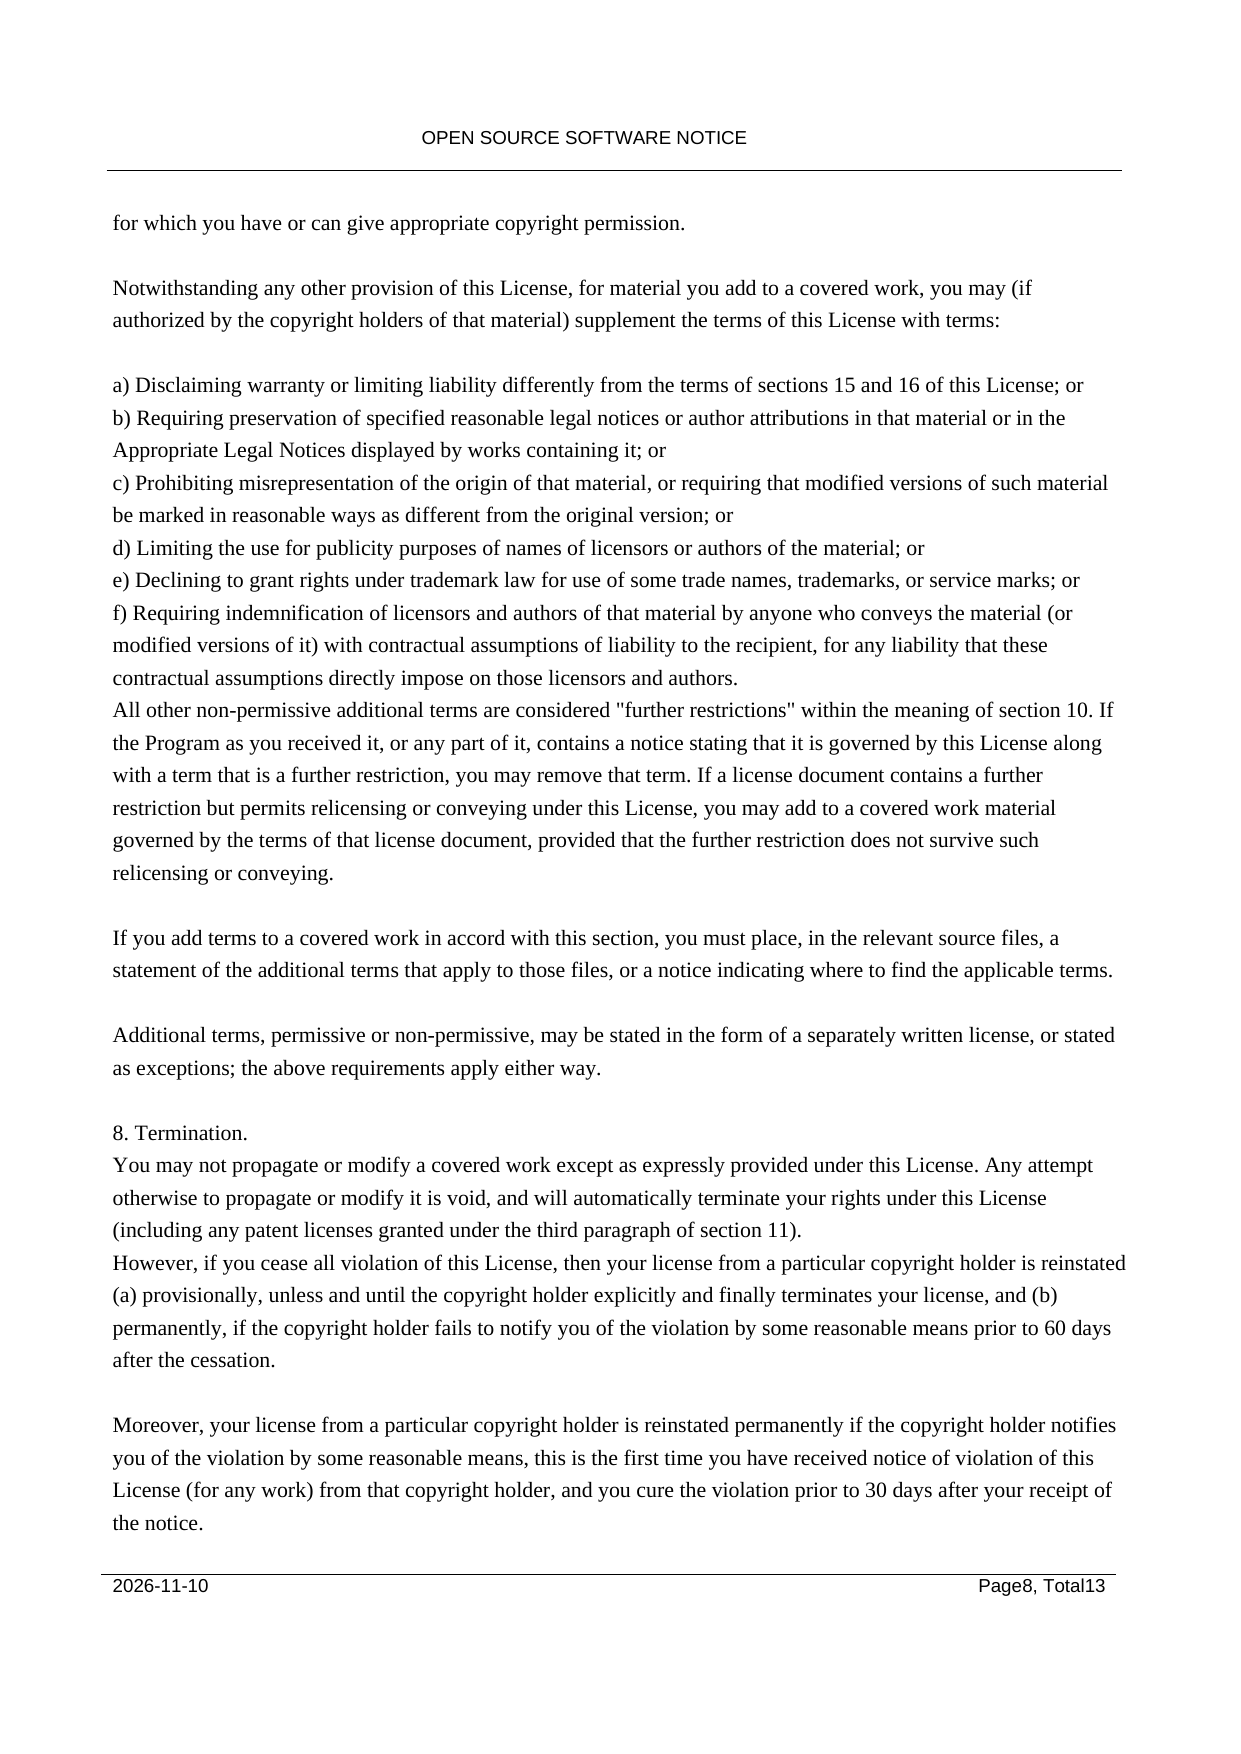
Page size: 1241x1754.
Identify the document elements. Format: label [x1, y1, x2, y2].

text [112, 206, 1128, 1539]
